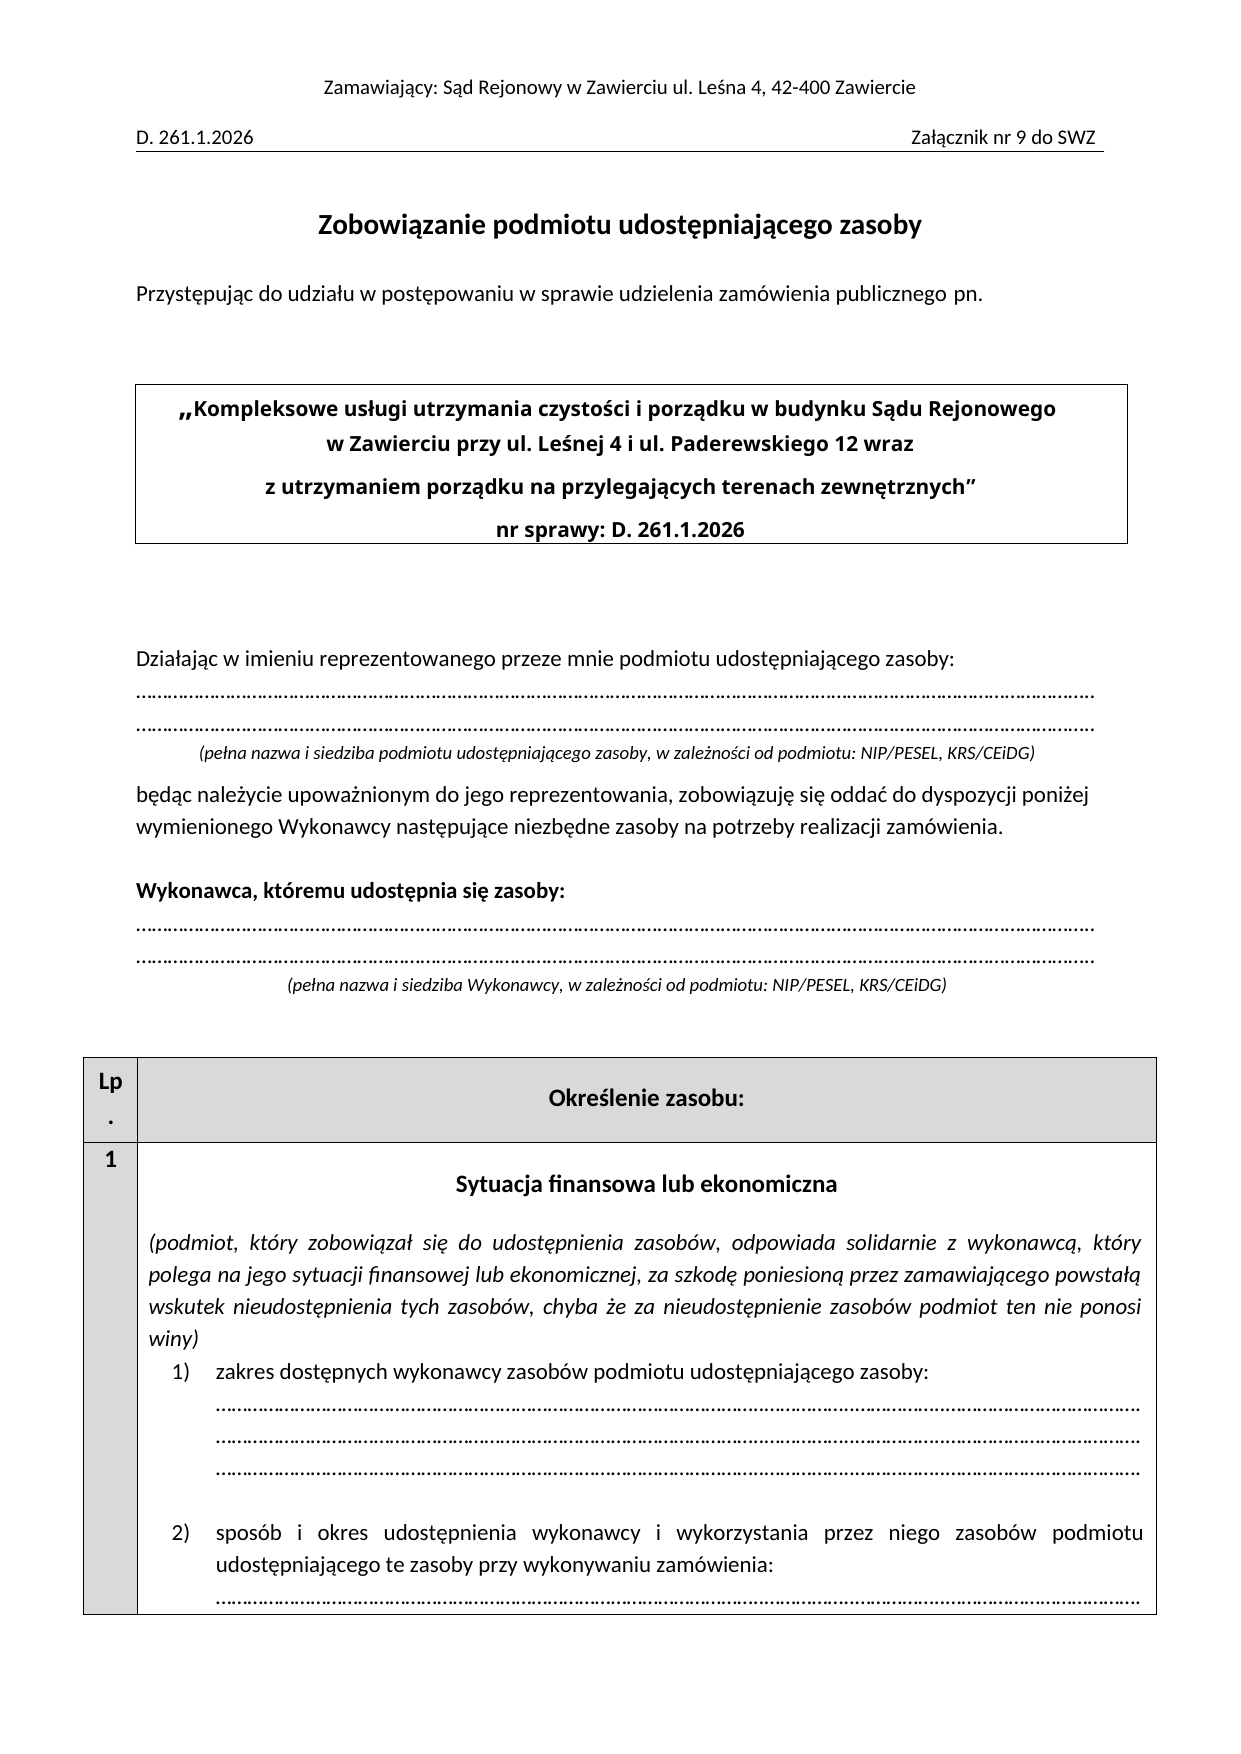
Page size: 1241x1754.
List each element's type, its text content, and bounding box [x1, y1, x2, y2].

text (pełna nazwa i siedziba podmiotu udostępniającego zasoby, w zależności od podmiotu: NIP/PESEL, KRS/CEiDG) [136, 741, 1100, 764]
table_header Lp. [84, 1058, 137, 1142]
text ………………………………………………………………………………………………………………………………………………………………..……………………………………………………………………………………………………………………………………………………………….. [136, 909, 1100, 969]
text będąc należycie upoważnionym do jego reprezentowania, zobowiązuję się oddać do dyspozycji poniżej wymienionego Wykonawcy następujące niezbędne zasoby na potrzeby realizacji zamówienia. [136, 780, 1110, 840]
text Zobowiązanie podmiotu udostępniającego zasoby [136, 206, 1104, 242]
text (pełna nazwa i siedziba Wykonawcy, w zależności od podmiotu: NIP/PESEL, KRS/CEiDG) [136, 973, 1100, 996]
text Wykonawca, któremu udostępnia się zasoby: [136, 876, 1110, 904]
text ………………………………………………………………………………………………………………………………………………………………..……………………………………………………………………………………………………………………………………………………………….. [136, 677, 1100, 737]
text Przystępując do udziału w postępowaniu w sprawie udzielenia zamówienia publicznego pn. [136, 279, 1104, 308]
text Działając w imieniu reprezentowanego przeze mnie podmiotu udostępniającego zasoby: [136, 644, 1100, 672]
table_cell 1 [84, 1143, 137, 1614]
text nr sprawy: D. 261.1.2026 [136, 514, 1127, 543]
text „Kompleksowe usługi utrzymania czystości i porządku w budynku Sądu Rejonowego w Zawierciu przy ul. Leśnej 4 i ul. Paderewskiego 12 wraz [136, 385, 1127, 457]
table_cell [138, 1143, 1156, 1614]
text z utrzymaniem porządku na przylegających terenach zewnętrznych” [136, 471, 1127, 500]
table_header Określenie zasobu: [138, 1058, 1156, 1142]
